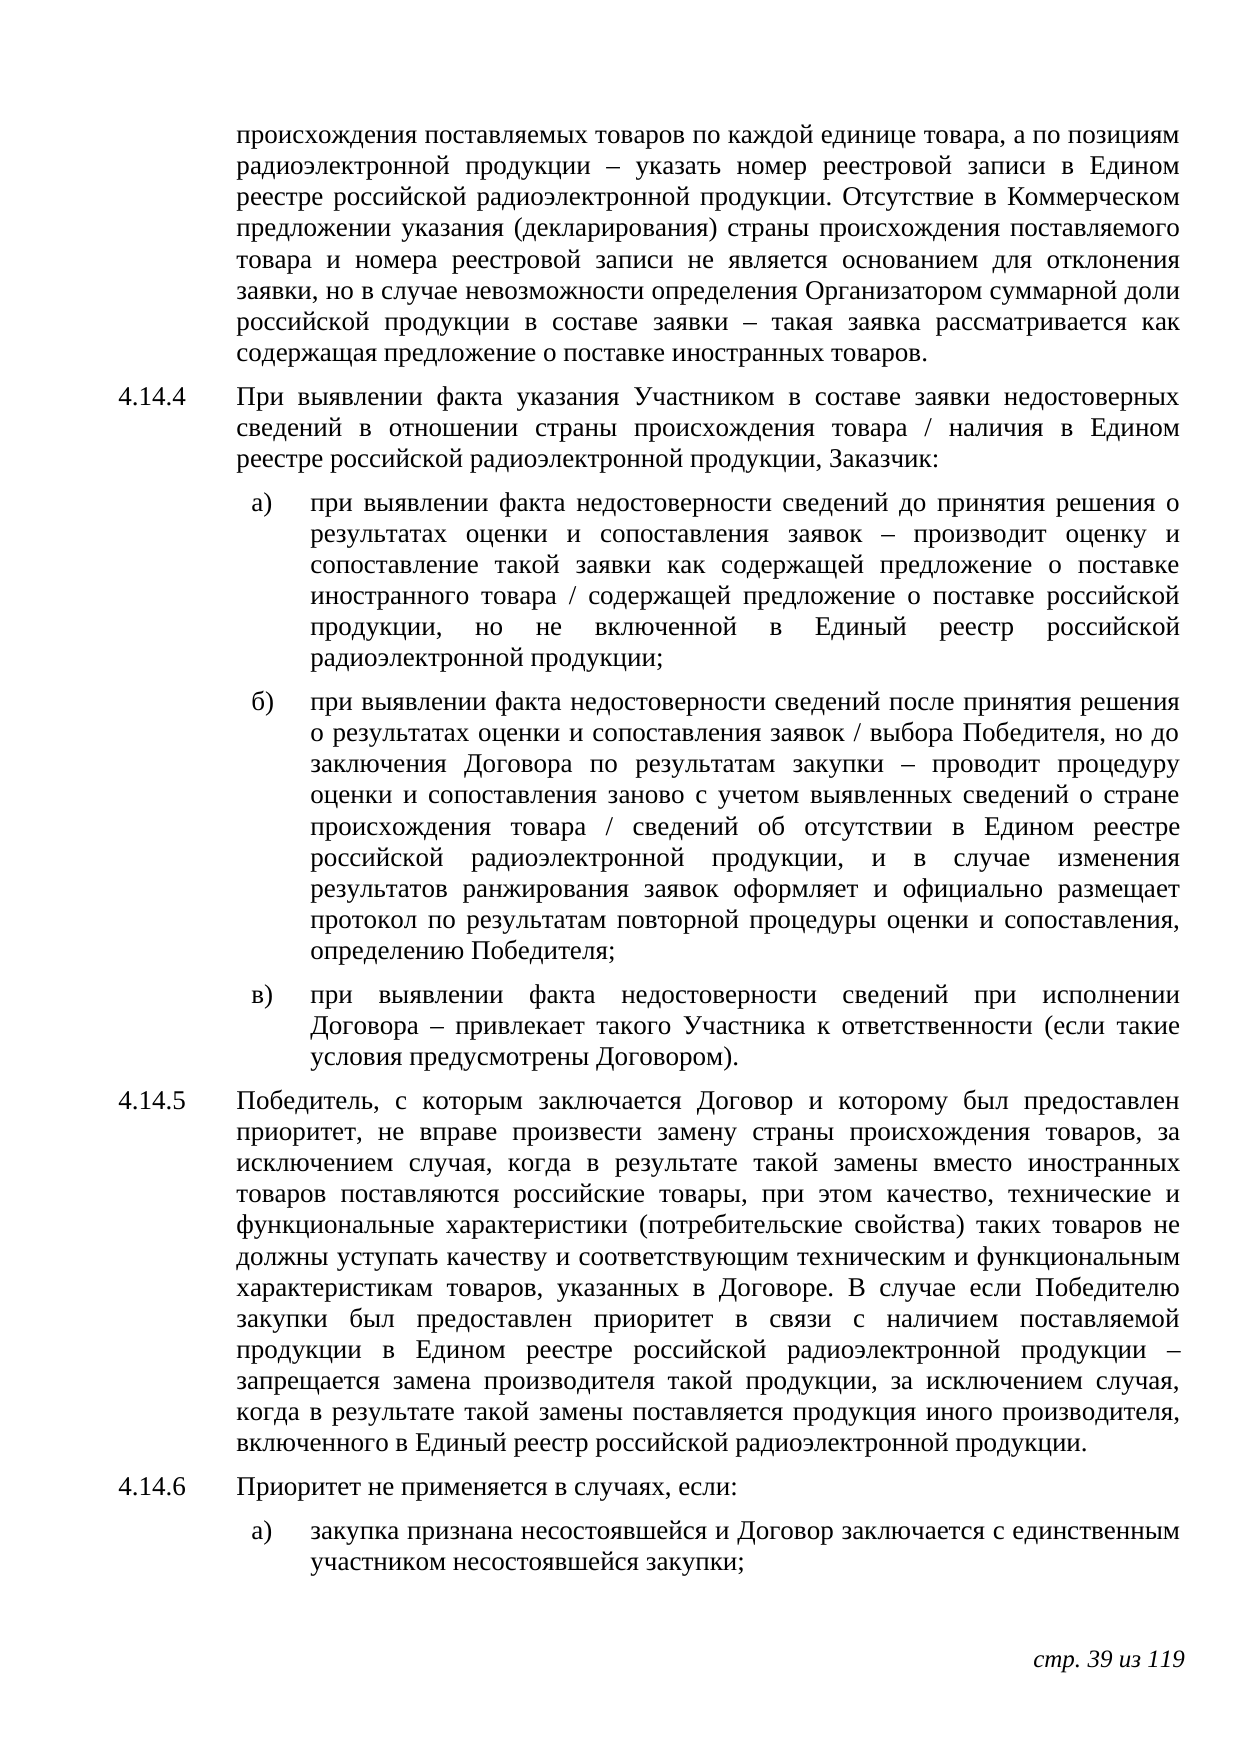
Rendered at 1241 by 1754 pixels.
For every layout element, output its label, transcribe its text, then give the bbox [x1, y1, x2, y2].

text При выявлении факта указания Участником в составе заявки недостоверных сведений в отношении страны происхождения товара / наличия в Едином реестре российской радиоэлектронной продукции, Заказчик: [118, 380, 1181, 473]
text при выявлении факта недостоверности сведений после принятия решения о результатах оценки и сопоставления заявок / выбора Победителя, но до заключения Договора по результатам закупки – проводит процедуру оценки и сопоставления заново с учетом выявленных сведений о стране происхождения товара / сведений об отсутствии в Едином реестре российской радиоэлектронной продукции, и в случае изменения результатов ранжирования заявок оформляет и официально размещает протокол по результатам повторной процедуры оценки и сопоставления, определению Победителя; [251, 685, 1181, 965]
text при выявлении факта недостоверности сведений до принятия решения о результатах оценки и сопоставления заявок – производит оценку и сопоставление такой заявки как содержащей предложение о поставке иностранного товара / содержащей предложение о поставке российской продукции, но не включенной в Единый реестр российской радиоэлектронной продукции; [251, 486, 1181, 673]
text Победитель, с которым заключается Договор и которому был предоставлен приоритет, не вправе произвести замену страны происхождения товаров, за исключением случая, когда в результате такой замены вместо иностранных товаров поставляются российские товары, при этом качество, технические и функциональные характеристики (потребительские свойства) таких товаров не должны уступать качеству и соответствующим техническим и функциональным характеристикам товаров, указанных в Договоре. В случае если Победителю закупки был предоставлен приоритет в связи с наличием поставляемой продукции в Едином реестре российской радиоэлектронной продукции – запрещается замена производителя такой продукции, за исключением случая, когда в результате такой замены поставляется продукция иного производителя, включенного в Единый реестр российской радиоэлектронной продукции. [118, 1084, 1181, 1458]
text при выявлении факта недостоверности сведений при исполнении Договора – привлекает такого Участника к ответственности (если такие условия предусмотрены Договором). [251, 978, 1181, 1071]
text закупка признана несостоявшейся и Договор заключается с единственным участником несостоявшейся закупки; [251, 1514, 1181, 1576]
text Приоритет не применяется в случаях, если: [118, 1470, 1181, 1501]
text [118, 118, 1181, 367]
